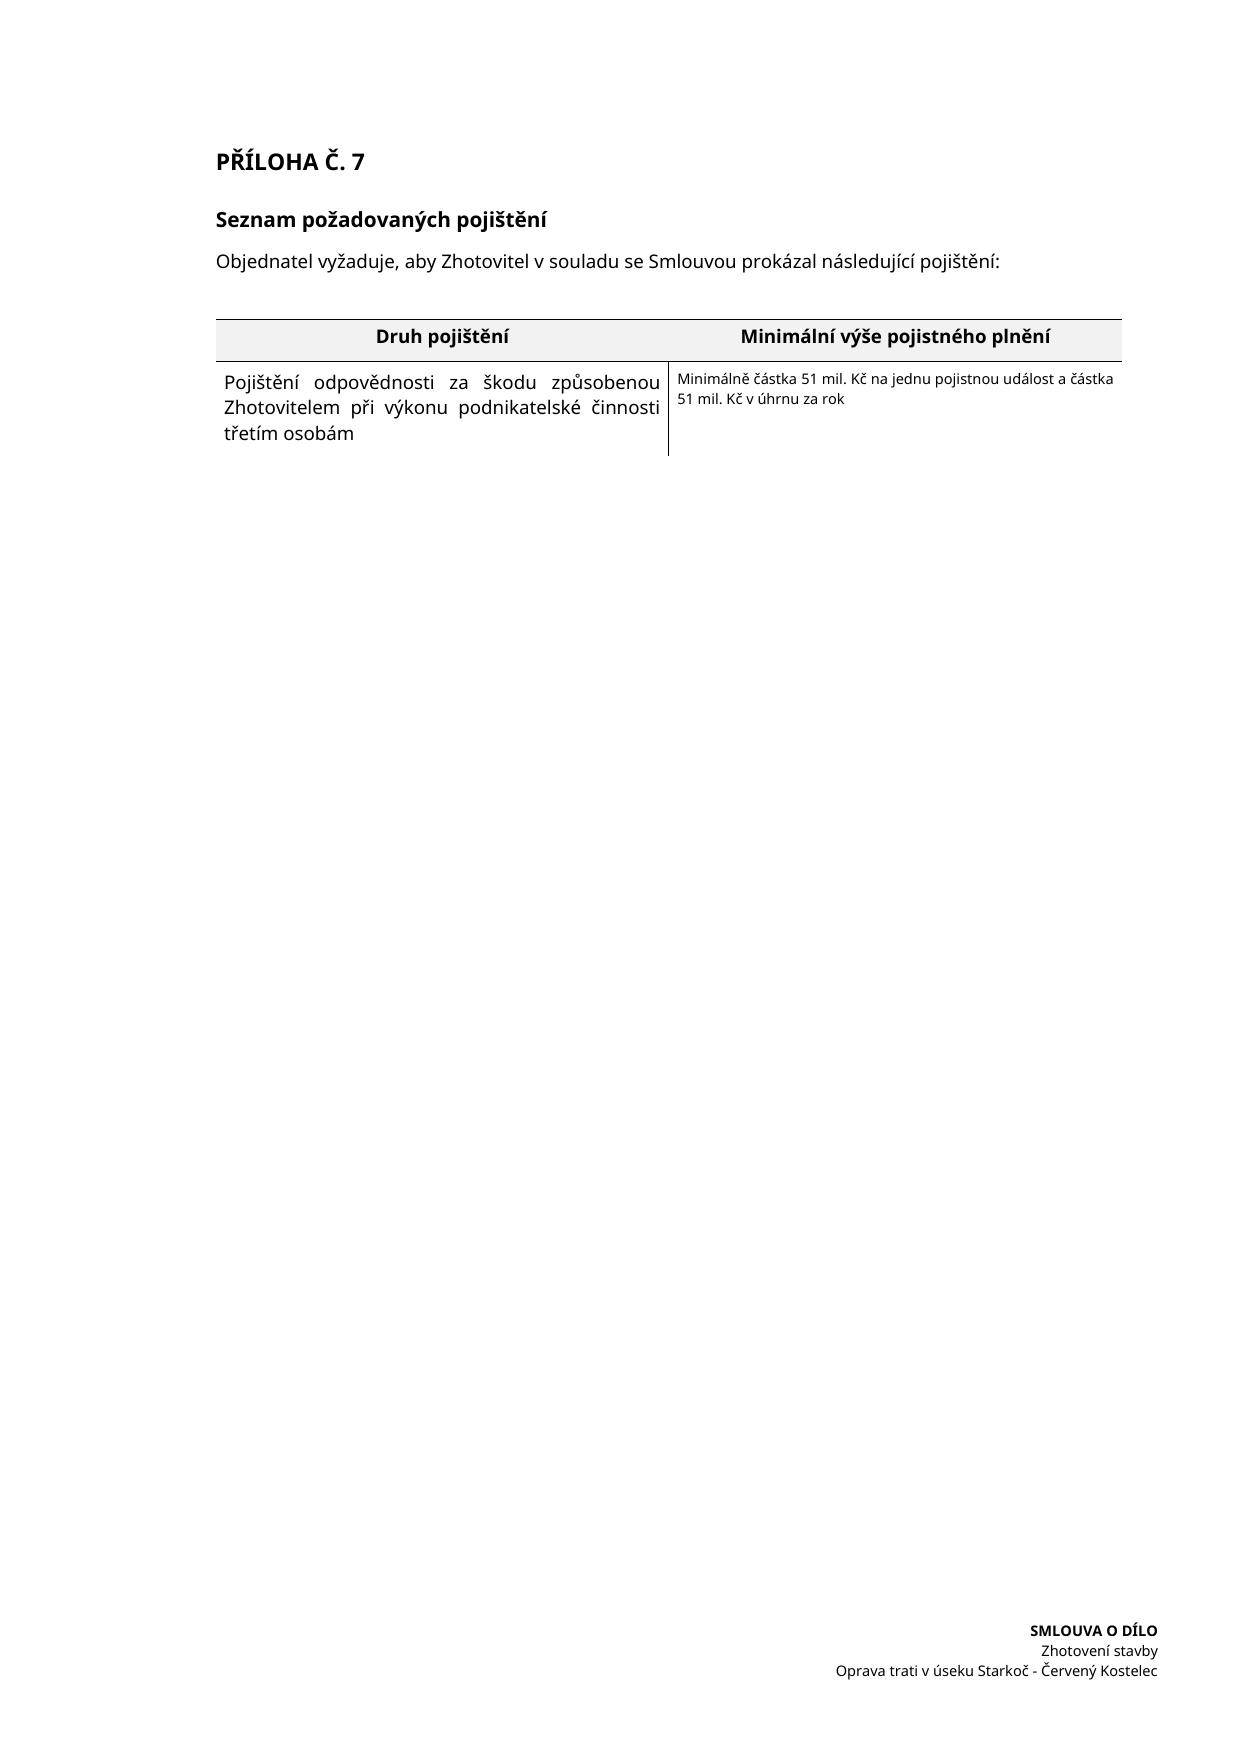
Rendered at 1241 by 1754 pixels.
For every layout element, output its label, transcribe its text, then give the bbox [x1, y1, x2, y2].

table_header Minimální výše pojistného plnění [669, 320, 1122, 361]
table_header Druh pojištění [216, 320, 669, 361]
text Seznam požadovaných pojištění [216, 205, 1122, 233]
text Objednatel vyžaduje, aby Zhotovitel v souladu se Smlouvou prokázal následující pojištění: [216, 249, 1122, 274]
table_cell Pojištění odpovědnosti za škodu způsobenou Zhotovitelem při výkonu podnikatelské činnosti třetím osobám [216, 362, 668, 456]
table_cell Minimálně částka 51 mil. Kč na jednu pojistnou událost a částka 51 mil. Kč v úhrnu za rok [669, 362, 1122, 456]
text Příloha č. 7 [216, 146, 1122, 177]
